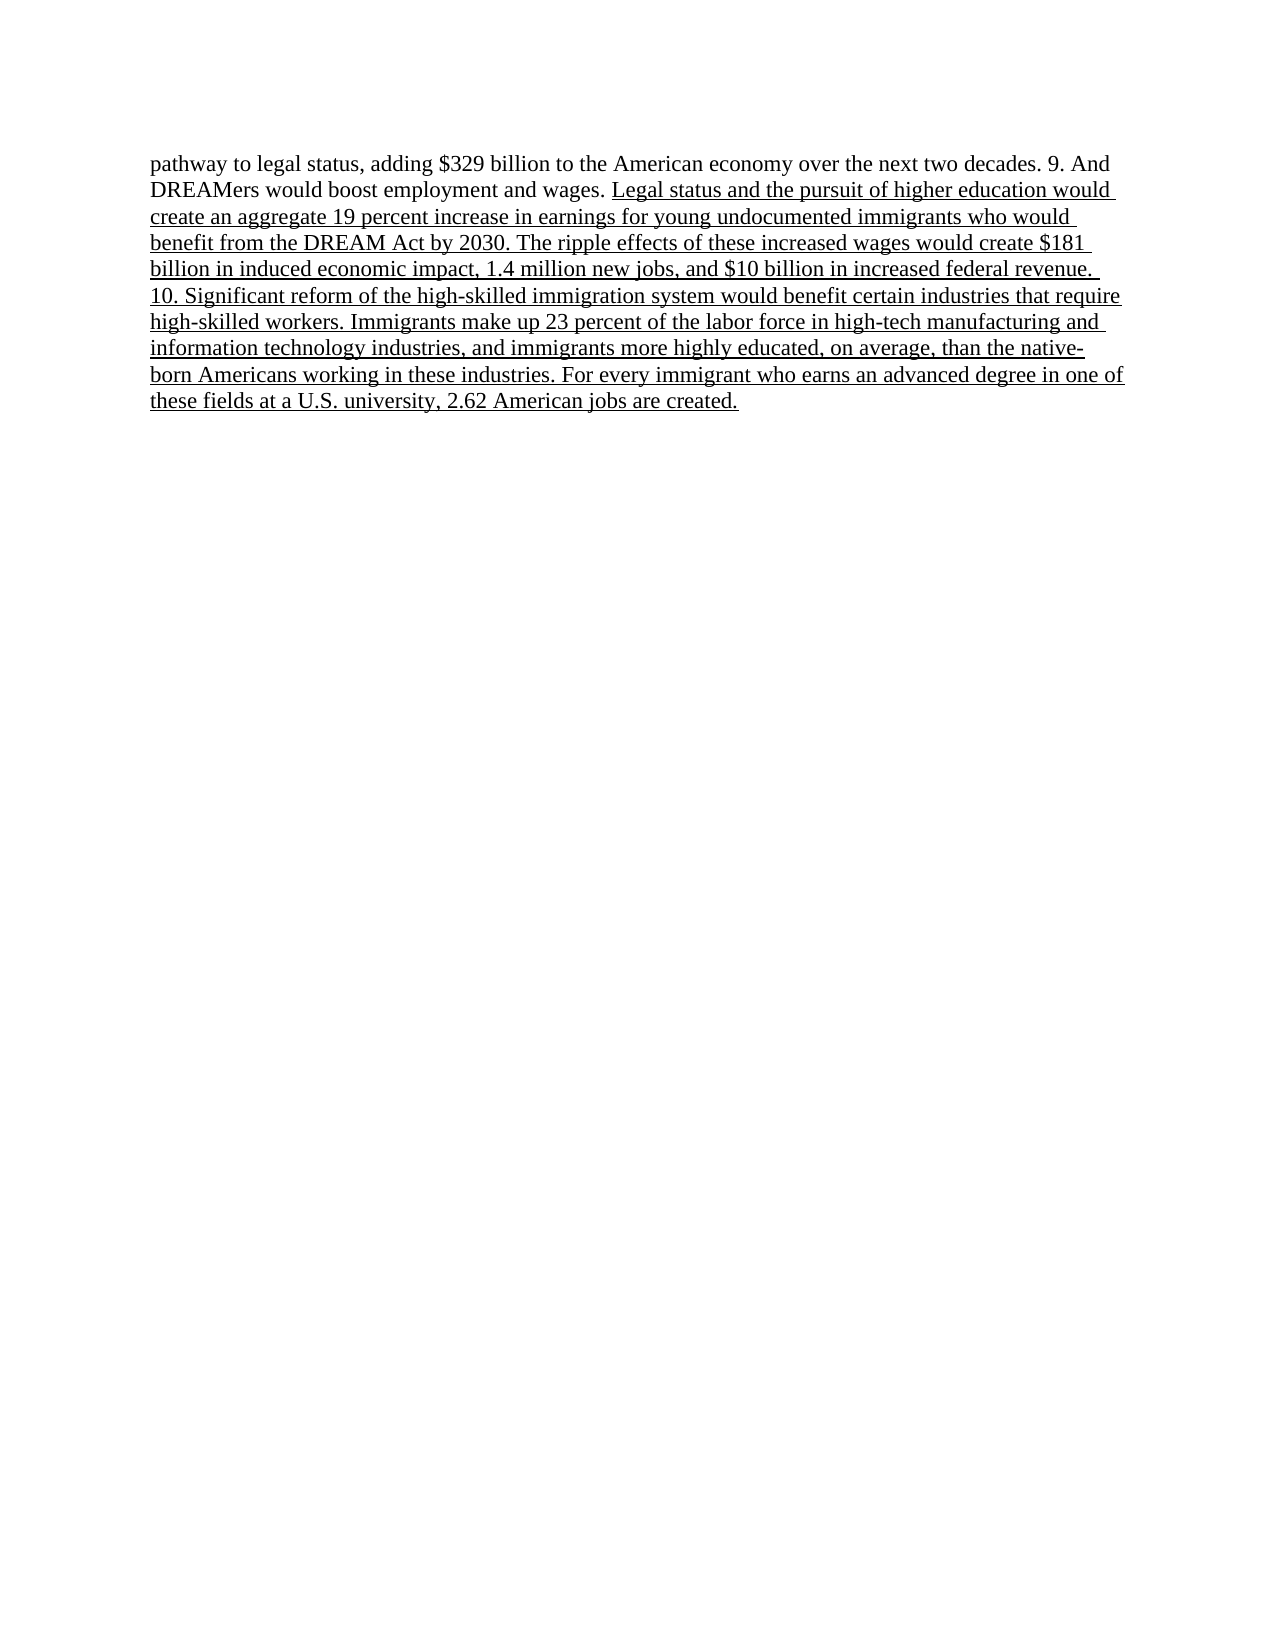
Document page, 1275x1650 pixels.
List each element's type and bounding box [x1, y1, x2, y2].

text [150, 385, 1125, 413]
text [150, 150, 1125, 384]
